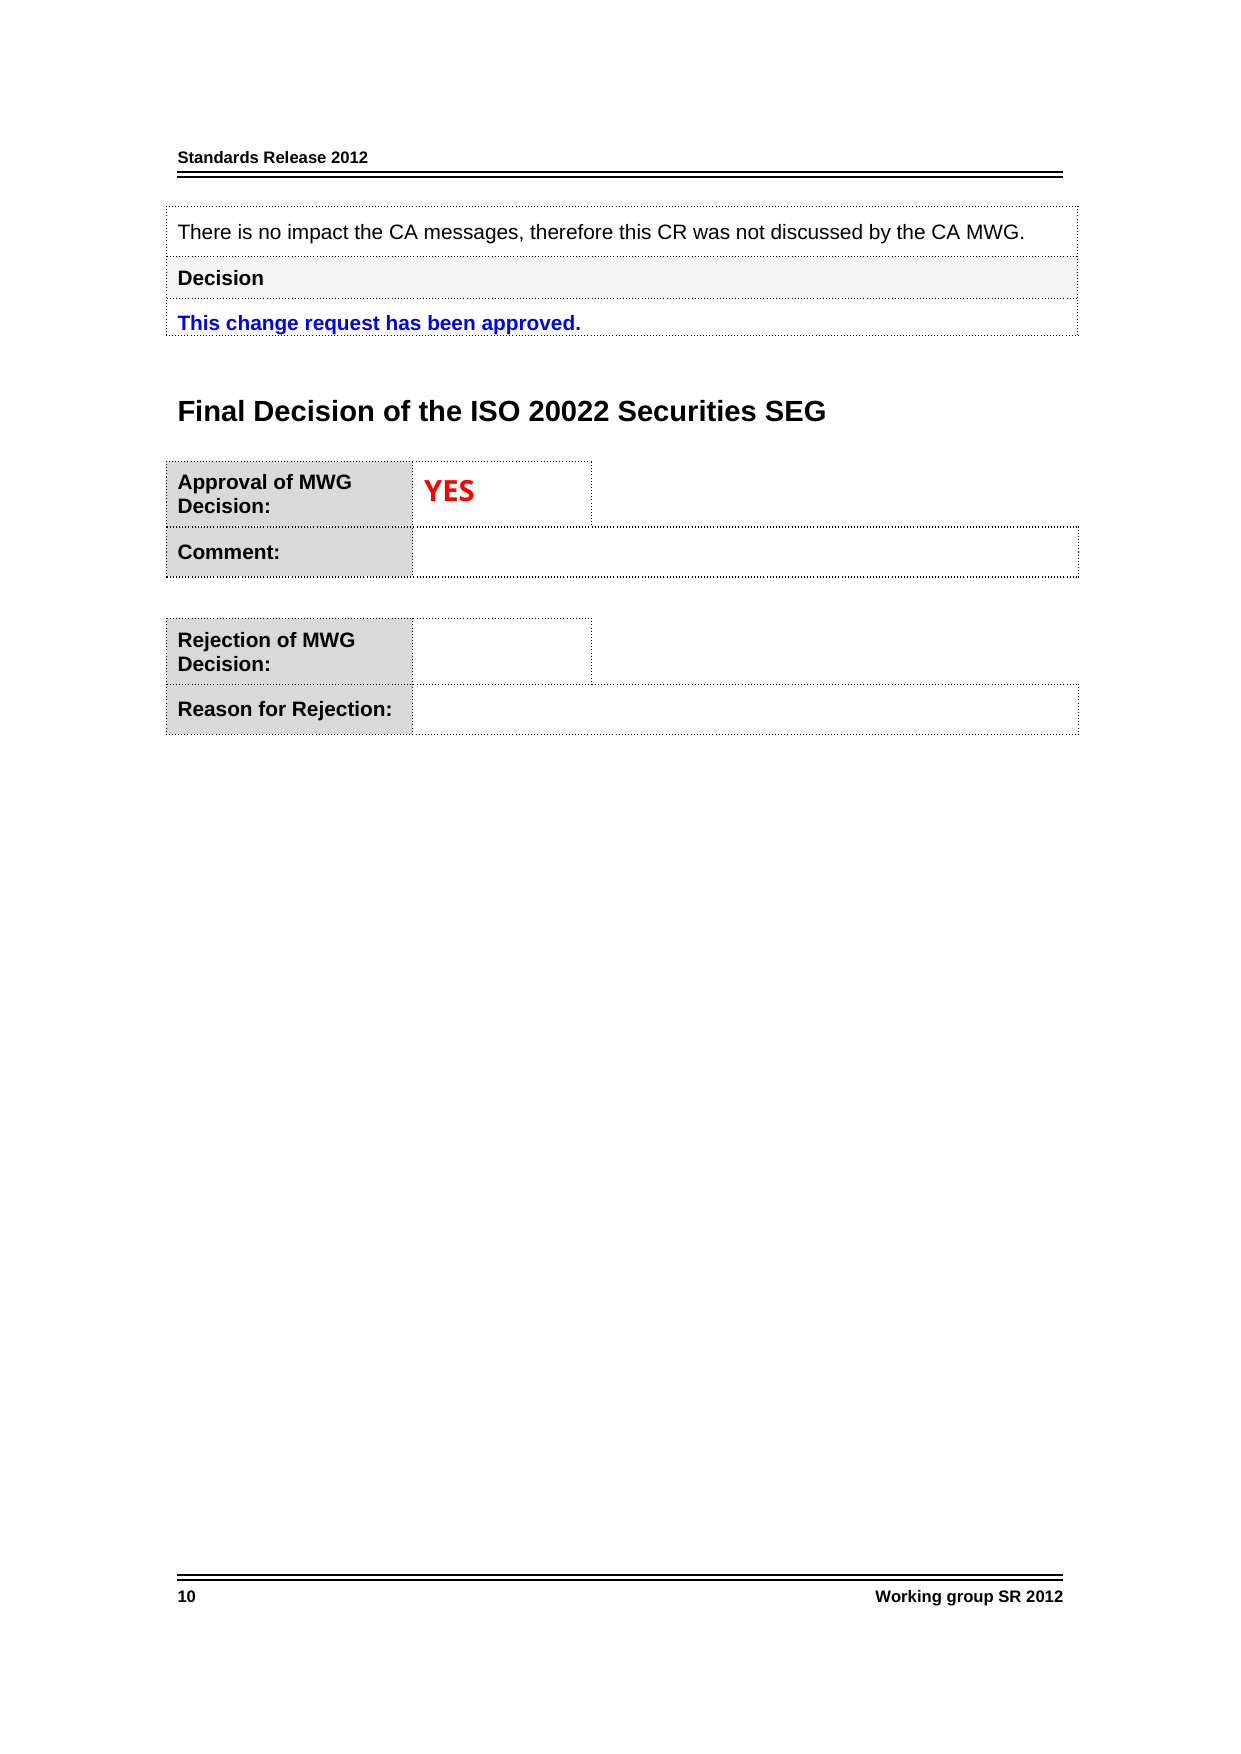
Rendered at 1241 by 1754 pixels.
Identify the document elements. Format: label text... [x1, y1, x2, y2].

table_cell [166, 576, 413, 618]
table_cell [413, 618, 591, 684]
table_cell [413, 526, 1078, 576]
table_cell This change request has been approved. [166, 298, 1078, 335]
table_cell Comment: [166, 526, 413, 576]
table_header Approval of MWG Decision: [166, 461, 413, 526]
table_cell [413, 684, 1078, 734]
table_cell Decision [166, 256, 1078, 298]
text Final Decision of the ISO 20022 Securities SEG [177, 394, 1092, 427]
table_cell Reason for Rejection: [166, 684, 413, 734]
table_header YES [413, 461, 591, 526]
table_cell Rejection of MWG Decision: [166, 618, 413, 684]
table_cell [413, 576, 1078, 618]
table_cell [166, 206, 1078, 256]
